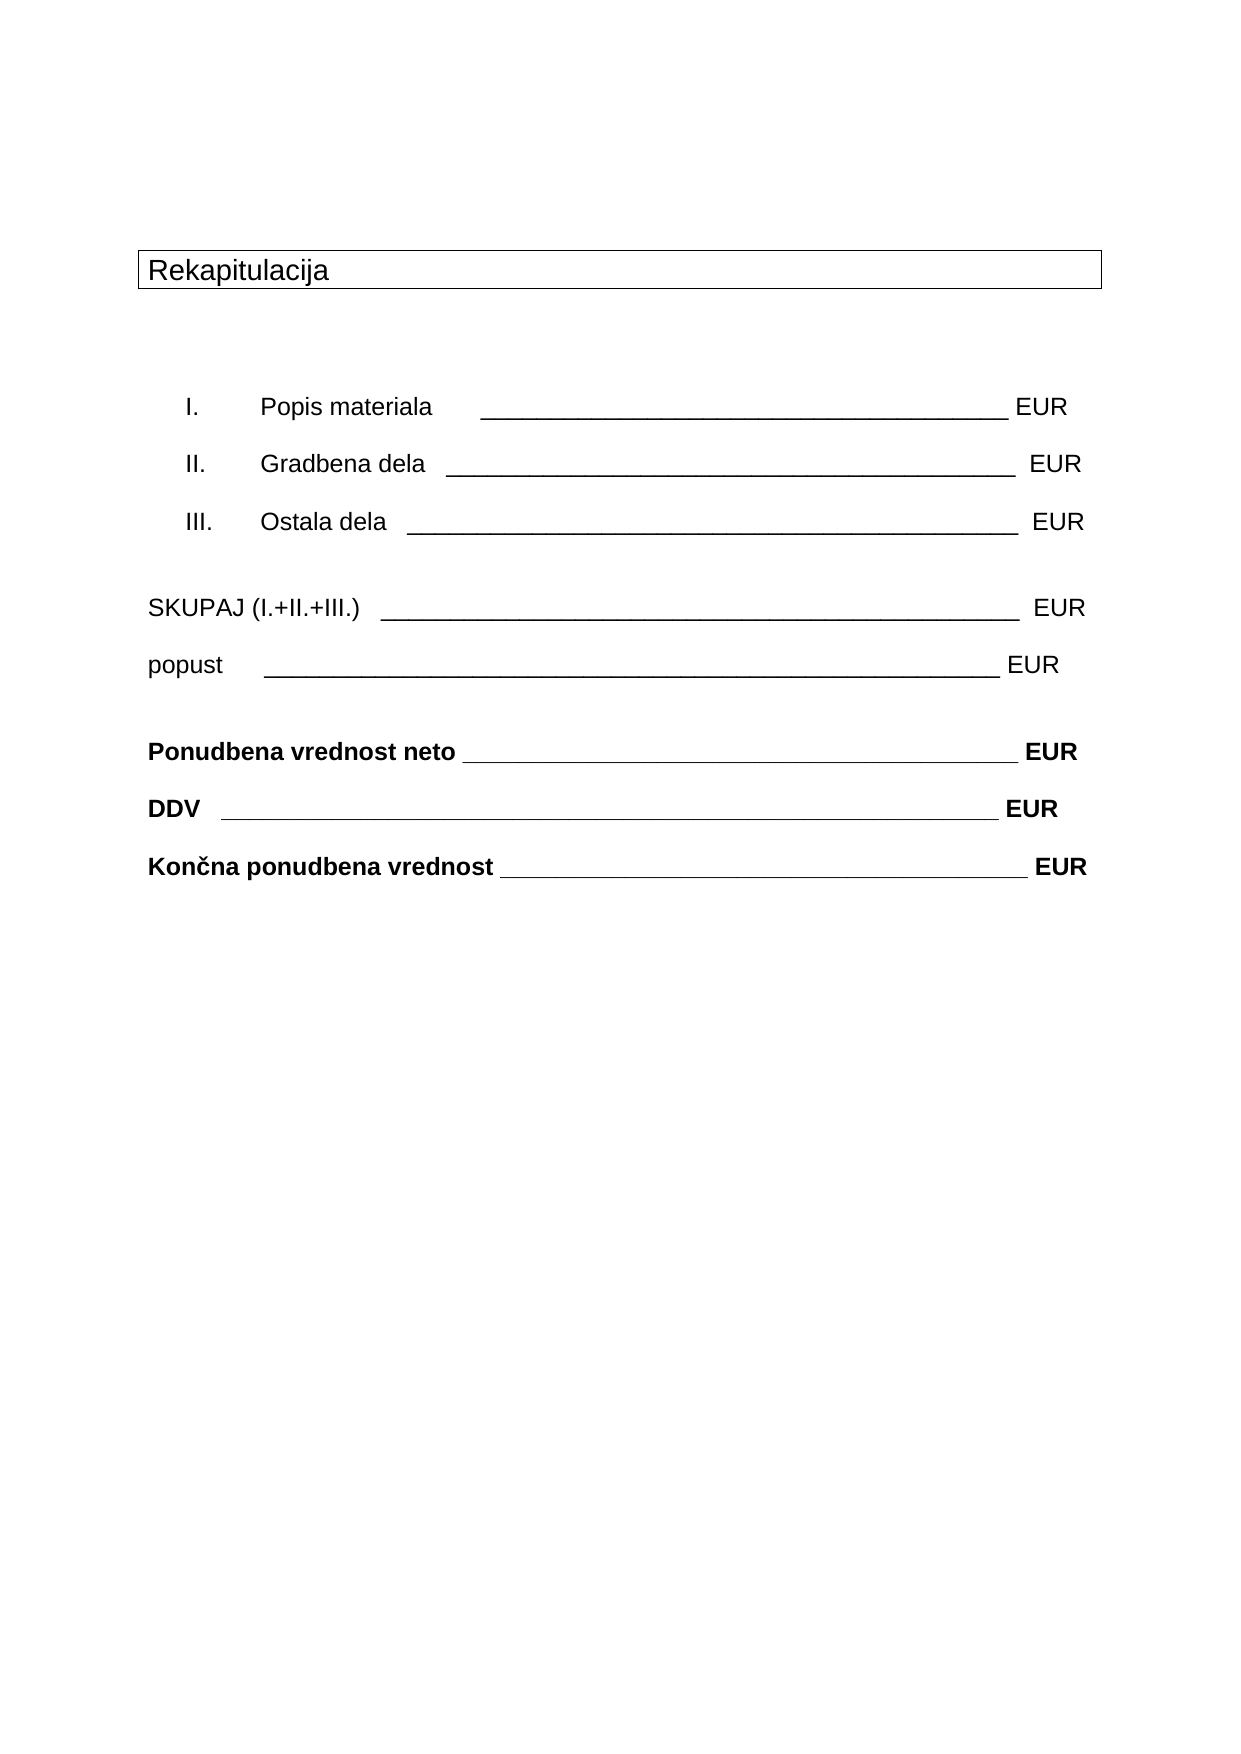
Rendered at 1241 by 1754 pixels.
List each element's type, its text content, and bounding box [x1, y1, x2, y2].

list Popis materiala ______________________________________ EUR [185, 392, 1093, 421]
text SKUPAJ (I.+II.+III.) ______________________________________________ EUR [148, 593, 1093, 622]
text Rekapitulacija [139, 251, 1101, 288]
list Gradbena dela _________________________________________ EUR [185, 449, 1093, 478]
text Ponudbena vrednost neto ________________________________________ EUR [148, 737, 1093, 766]
list Ostala dela ____________________________________________ EUR [185, 507, 1093, 536]
text Končna ponudbena vrednost ______________________________________ EUR [148, 852, 1093, 881]
text popust _____________________________________________________ EUR [148, 651, 1093, 679]
text DDV ________________________________________________________ EUR [148, 794, 1093, 823]
